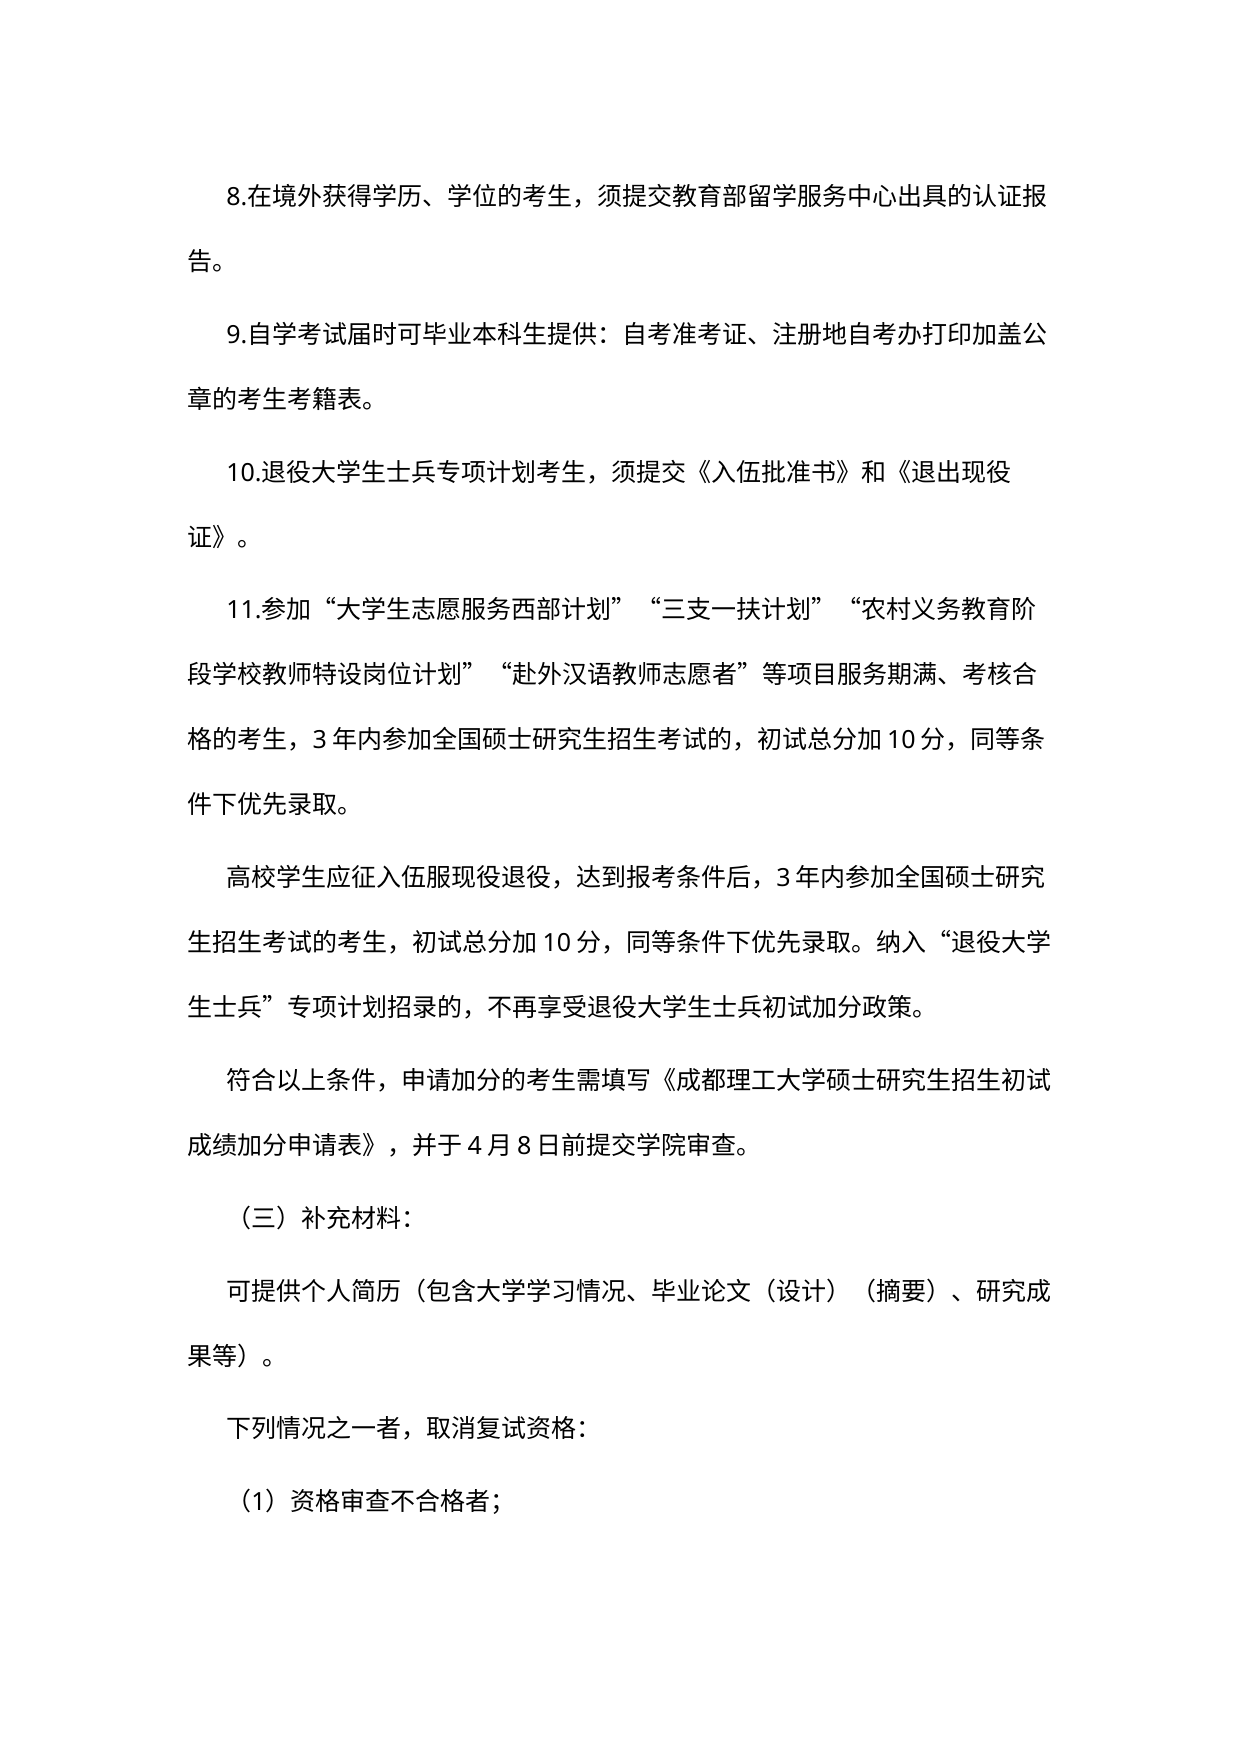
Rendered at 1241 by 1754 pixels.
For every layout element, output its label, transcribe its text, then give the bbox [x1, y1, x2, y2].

text 高校学生应征入伍服现役退役，达到报考条件后，3年内参加全国硕士研究生招生考试的考生，初试总分加10分，同等条件下优先录取。纳入“退役大学生士兵”专项计划招录的，不再享受退役大学生士兵初试加分政策。 [187, 843, 1053, 1038]
text 11.参加“大学生志愿服务西部计划”“三支一扶计划”“农村义务教育阶段学校教师特设岗位计划”“赴外汉语教师志愿者”等项目服务期满、考核合格的考生，3年内参加全国硕士研究生招生考试的，初试总分加10分，同等条件下优先录取。 [187, 575, 1053, 835]
text （1）资格审查不合格者； [187, 1467, 1053, 1532]
text 10.退役大学生士兵专项计划考生，须提交《入伍批准书》和《退出现役证》。 [187, 438, 1053, 568]
text 8.在境外获得学历、学位的考生，须提交教育部留学服务中心出具的认证报告。 [187, 162, 1053, 292]
text 下列情况之一者，取消复试资格： [187, 1394, 1053, 1459]
text 符合以上条件，申请加分的考生需填写《成都理工大学硕士研究生招生初试成绩加分申请表》，并于4月8日前提交学院审查。 [187, 1046, 1053, 1176]
text 9.自学考试届时可毕业本科生提供：自考准考证、注册地自考办打印加盖公章的考生考籍表。 [187, 300, 1053, 430]
text 可提供个人简历（包含大学学习情况、毕业论文（设计）（摘要）、研究成果等）。 [187, 1257, 1053, 1387]
text （三）补充材料： [187, 1184, 1053, 1249]
